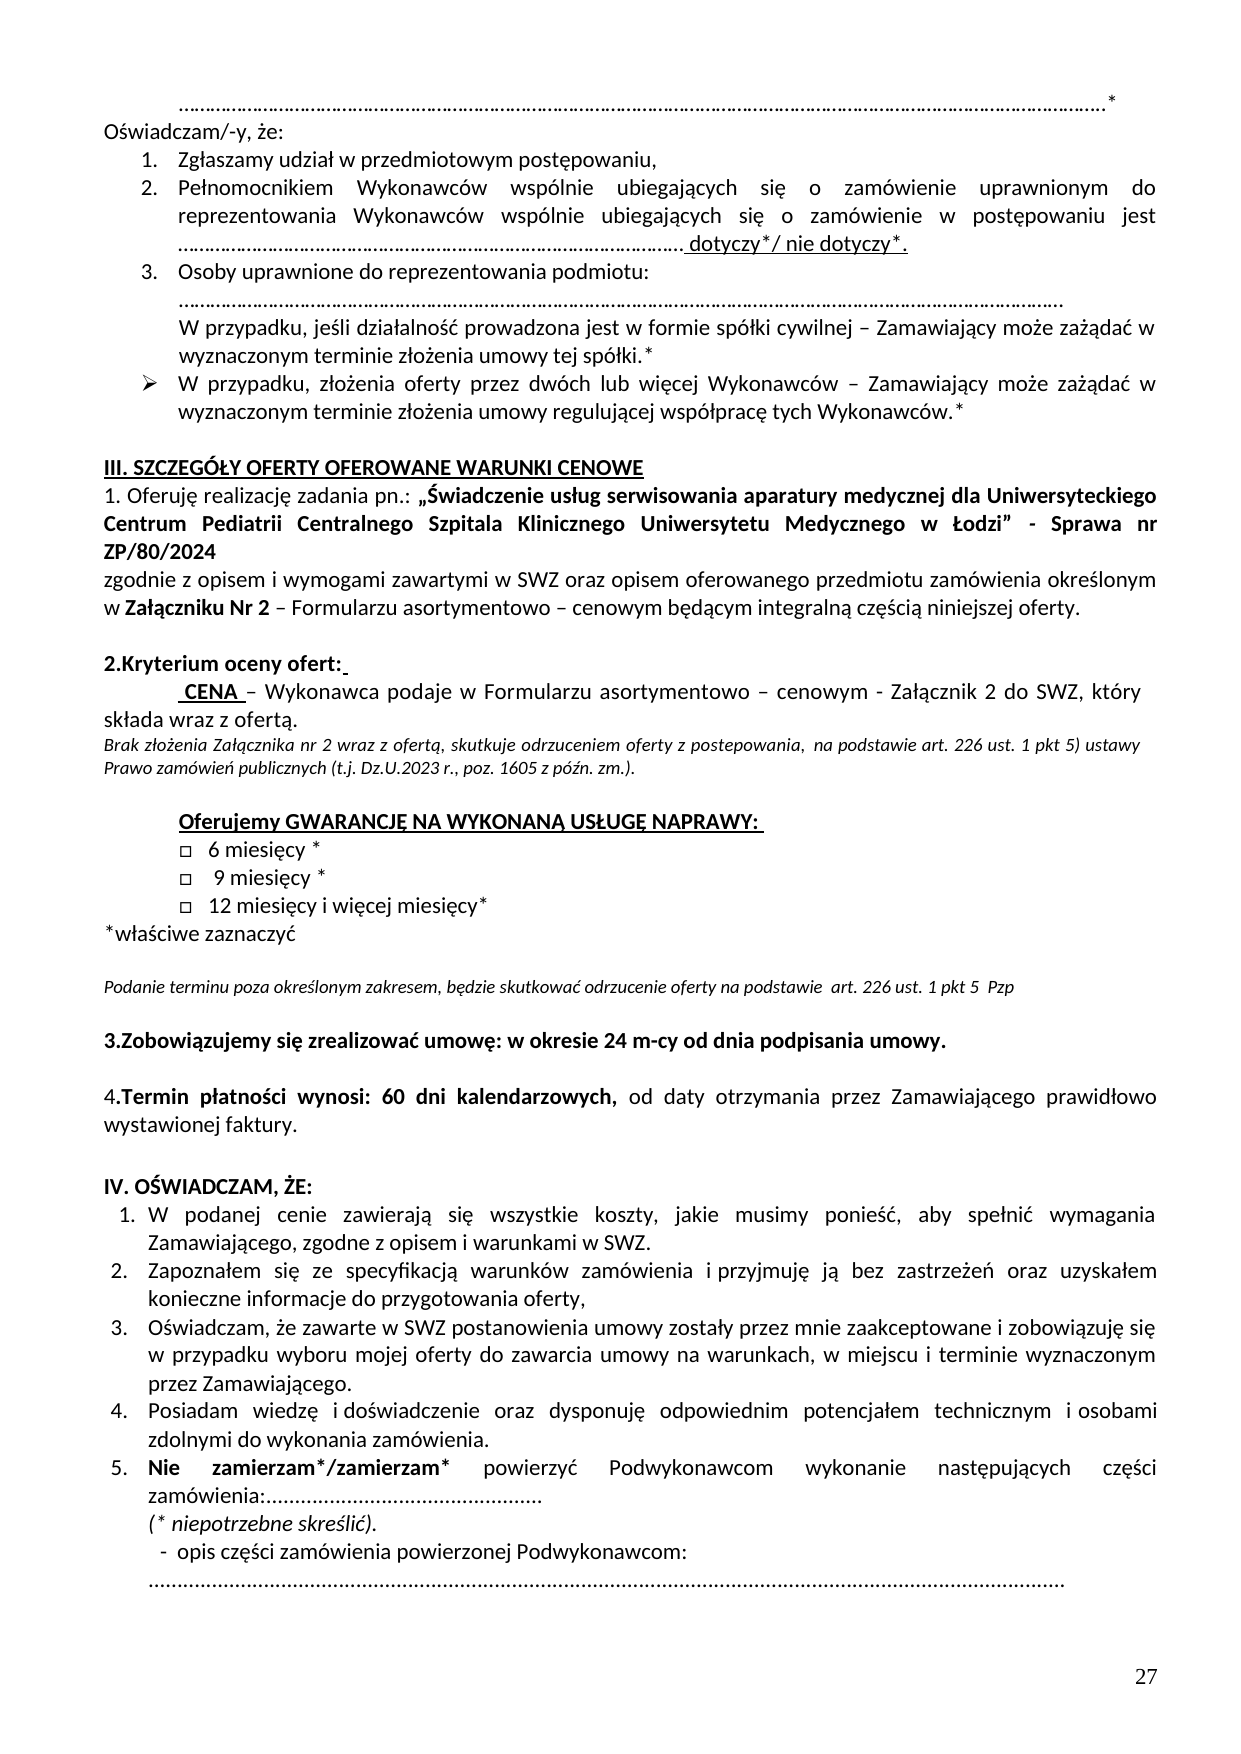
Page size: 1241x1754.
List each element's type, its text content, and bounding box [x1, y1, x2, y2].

list Posiadam wiedzę i doświadczenie oraz dysponuję odpowiednim potencjałem technicznym i osobami zdolnymi do wykonania zamówienia. [110, 1397, 1157, 1453]
text 1. Oferuję realizację zadania pn.: „Świadczenie usług serwisowania aparatury medycznej dla Uniwersyteckiego Centrum Pediatrii Centralnego Szpitala Klinicznego Uniwersytetu Medycznego w Łodzi” - Sprawa nr ZP/80/2024 [103, 481, 1157, 565]
list Zapoznałem się ze specyfikacją warunków zamówienia i przyjmuję ją bez zastrzeżeń oraz uzyskałem konieczne informacje do przygotowania oferty, [110, 1257, 1157, 1313]
list □ 12 miesięcy i więcej miesięcy* [178, 891, 1157, 919]
text 4.Termin płatności wynosi: 60 dni kalendarzowych, od daty otrzymania przez Zamawiającego prawidłowo wystawionej faktury. [103, 1082, 1157, 1138]
text …………………………………………………………………………………………………………………………………………………… [178, 285, 1157, 313]
text (* niepotrzebne skreślić). [148, 1509, 1157, 1537]
text 3.Zobowiązujemy się zrealizować umowę: w okresie 24 m-cy od dnia podpisania umowy. [103, 1026, 1157, 1054]
text III. SZCZEGÓŁY OFERTY OFEROWANE WARUNKI CENOWE [103, 453, 1157, 481]
text …………………………………………………………………………………………………………………………………………………………..* [178, 89, 1157, 117]
list Pełnomocnikiem Wykonawców wspólnie ubiegających się o zamówienie uprawnionym do reprezentowania Wykonawców wspólnie ubiegających się o zamówienie w postępowaniu jest …………………………………………………………………………………… dotyczy*/ nie dotyczy*. [141, 173, 1157, 257]
list Zgłaszamy udział w przedmiotowym postępowaniu, [141, 145, 1157, 173]
text Oświadczam/-y, że: [103, 117, 1157, 145]
list □ 9 miesięcy * [178, 863, 1157, 891]
list W podanej cenie zawierają się wszystkie koszty, jakie musimy ponieść, aby spełnić wymagania Zamawiającego, zgodne z opisem i warunkami w SWZ. [118, 1201, 1157, 1257]
list W przypadku, złożenia oferty przez dwóch lub więcej Wykonawców – Zamawiający może zażądać w wyznaczonym terminie złożenia umowy regulującej współpracę tych Wykonawców.* [141, 369, 1157, 425]
text 2.Kryterium oceny ofert: [103, 649, 1143, 677]
list Oświadczam, że zawarte w SWZ postanowienia umowy zostały przez mnie zaakceptowane i zobowiązuję się w przypadku wyboru mojej oferty do zawarcia umowy na warunkach, w miejscu i terminie wyznaczonym przez Zamawiającego. [110, 1313, 1157, 1397]
list □ 6 miesięcy * [178, 835, 1157, 863]
text zgodnie z opisem i wymogami zawartymi w SWZ oraz opisem oferowanego przedmiotu zamówienia określonym w Załączniku Nr 2 – Formularzu asortymentowo – cenowym będącym integralną częścią niniejszej oferty. [103, 565, 1157, 621]
text W przypadku, jeśli działalność prowadzona jest w formie spółki cywilnej – Zamawiający może zażądać w wyznaczonym terminie złożenia umowy tej spółki.* [178, 313, 1157, 369]
text CENA – Wykonawca podaje w Formularzu asortymentowo – cenowym - Załącznik 2 do SWZ, który składa wraz z ofertą. [103, 677, 1143, 733]
list Oferujemy GWARANCJĘ NA WYKONANĄ USŁUGĘ NAPRAWY: [178, 807, 1143, 835]
text IV. OŚWIADCZAM, ŻE: [103, 1172, 1157, 1201]
text - opis części zamówienia powierzonej Podwykonawcom: [148, 1537, 1157, 1565]
text Brak złożenia Załącznika nr 2 wraz z ofertą, skutkuje odrzuceniem oferty z postepowania, na podstawie art. 226 ust. 1 pkt 5) ustawy Prawo zamówień publicznych (t.j. Dz.U.2023 r., poz. 1605 z późn. zm.). [103, 733, 1143, 779]
text *właściwe zaznaczyć [103, 919, 1157, 947]
list Nie zamierzam*/zamierzam* powierzyć Podwykonawcom wykonanie następujących części zamówienia:................................................ [110, 1453, 1157, 1509]
text ............................................................................................................................................................... [110, 1565, 1157, 1593]
text Podanie terminu poza określonym zakresem, będzie skutkować odrzucenie oferty na podstawie art. 226 ust. 1 pkt 5 Pzp [103, 975, 1143, 998]
list Osoby uprawnione do reprezentowania podmiotu: [141, 257, 1157, 285]
